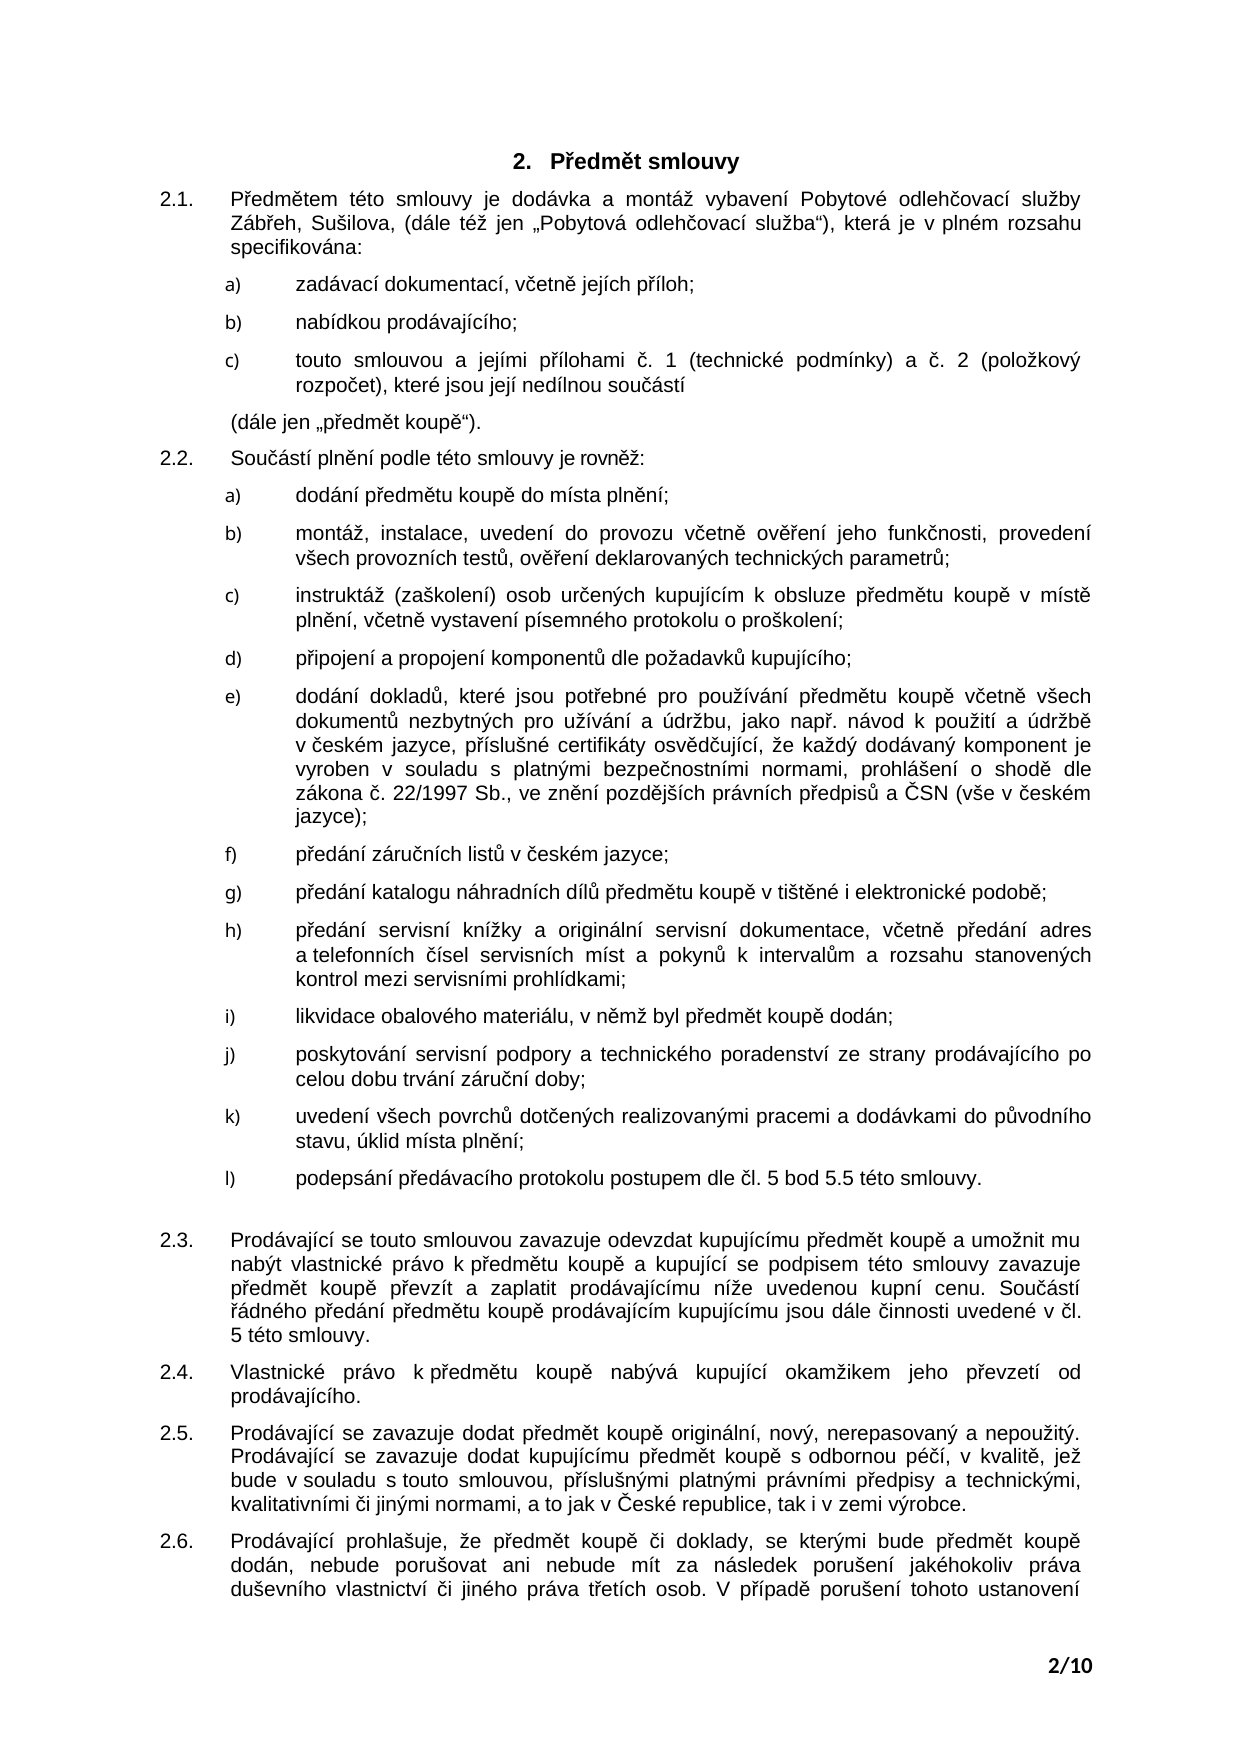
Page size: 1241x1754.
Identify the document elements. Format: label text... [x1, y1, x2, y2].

list předání katalogu náhradních dílů předmětu koupě v tištěné i elektronické podobě; [224, 879, 1092, 904]
list touto smlouvou a jejími přílohami č. 1 (technické podmínky) a č. 2 (položkový rozpočet), které jsou její nedílnou součástí [224, 347, 1082, 397]
list nabídkou prodávajícího; [224, 309, 1082, 335]
list předání servisní knížky a originální servisní dokumentace, včetně předání adres a telefonních čísel servisních míst a pokynů k intervalům a rozsahu stanovených kontrol mezi servisními prohlídkami; [224, 917, 1092, 991]
subtitle Předmět smlouvy [160, 148, 1092, 174]
list (dále jen „předmět koupě“). [230, 409, 1082, 433]
list instruktáž (zaškolení) osob určených kupujícím k obsluze předmětu koupě v místě plnění, včetně vystavení písemného protokolu o proškolení; [224, 583, 1092, 632]
list dodání dokladů, které jsou potřebné pro používání předmětu koupě včetně všech dokumentů nezbytných pro užívání a údržbu, jako např. návod k použití a údržbě v českém jazyce, příslušné certifikáty osvědčující, že každý dodávaný komponent je vyroben v souladu s platnými bezpečnostními normami, prohlášení o shodě dle zákona č. 22/1997 Sb., ve znění pozdějších právních předpisů a ČSN (vše v českém jazyce); [224, 683, 1092, 828]
list poskytování servisní podpory a technického poradenství ze strany prodávajícího po celou dobu trvání záruční doby; [224, 1041, 1092, 1091]
list Vlastnické právo k předmětu koupě nabývá kupující okamžikem jeho převzetí od prodávajícího. [159, 1360, 1082, 1408]
list Prodávající se zavazuje dodat předmět koupě originální, nový, nerepasovaný a nepoužitý. Prodávající se zavazuje dodat kupujícímu předmět koupě s odbornou péčí, v kvalitě, jež bude v souladu s touto smlouvou, příslušnými platnými právními předpisy a technickými, kvalitativními či jinými normami, a to jak v České republice, tak i v zemi výrobce. [159, 1420, 1082, 1516]
list podepsání předávacího protokolu postupem dle čl. 5 bod 5.5 této smlouvy. [224, 1165, 1092, 1191]
list zadávací dokumentací, včetně jejích příloh; [224, 271, 1082, 297]
list likvidace obalového materiálu, v němž byl předmět koupě dodán; [224, 1003, 1092, 1029]
list montáž, instalace, uvedení do provozu včetně ověření jeho funkčnosti, provedení všech provozních testů, ověření deklarovaných technických parametrů; [224, 521, 1092, 570]
list Předmětem této smlouvy je dodávka a montáž vybavení Pobytové odlehčovací služby Zábřeh, Sušilova, (dále též jen „Pobytová odlehčovací služba“), která je v plném rozsahu specifikována: [159, 187, 1082, 258]
list Součástí plnění podle této smlouvy je rovněž: [159, 446, 1092, 470]
list předání záručních listů v českém jazyce; [224, 841, 1092, 866]
list dodání předmětu koupě do místa plnění; [224, 482, 1092, 508]
list uvedení všech povrchů dotčených realizovanými pracemi a dodávkami do původního stavu, úklid místa plnění; [224, 1103, 1092, 1153]
list Prodávající se touto smlouvou zavazuje odevzdat kupujícímu předmět koupě a umožnit mu nabýt vlastnické právo k předmětu koupě a kupující se podpisem této smlouvy zavazuje předmět koupě převzít a zaplatit prodávajícímu níže uvedenou kupní cenu. Součástí řádného předání předmětu koupě prodávajícím kupujícímu jsou dále činnosti uvedené v čl. 5 této smlouvy. [159, 1227, 1082, 1347]
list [159, 1529, 1082, 1601]
list připojení a propojení komponentů dle požadavků kupujícího; [224, 645, 1092, 670]
